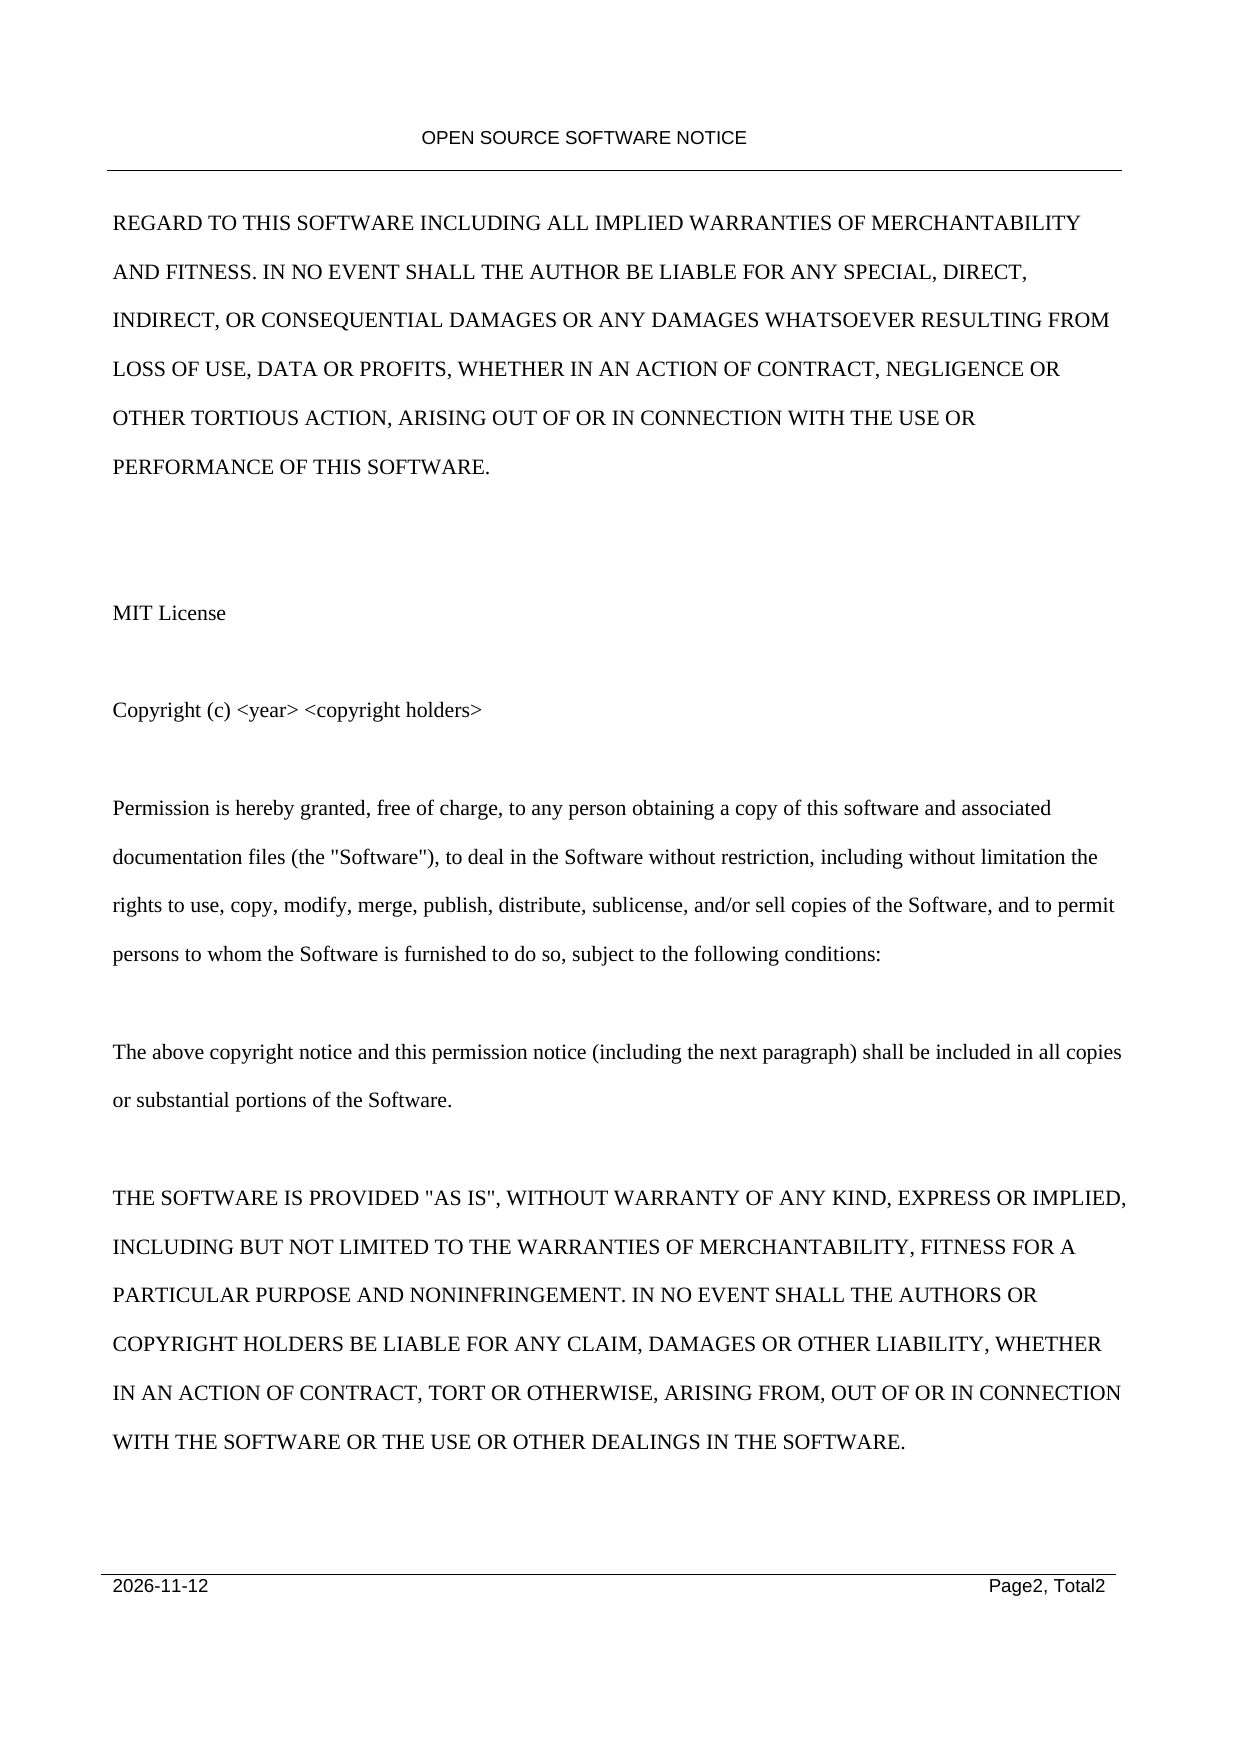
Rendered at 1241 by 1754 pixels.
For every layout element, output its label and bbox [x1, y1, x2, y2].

text [112, 206, 1128, 1458]
